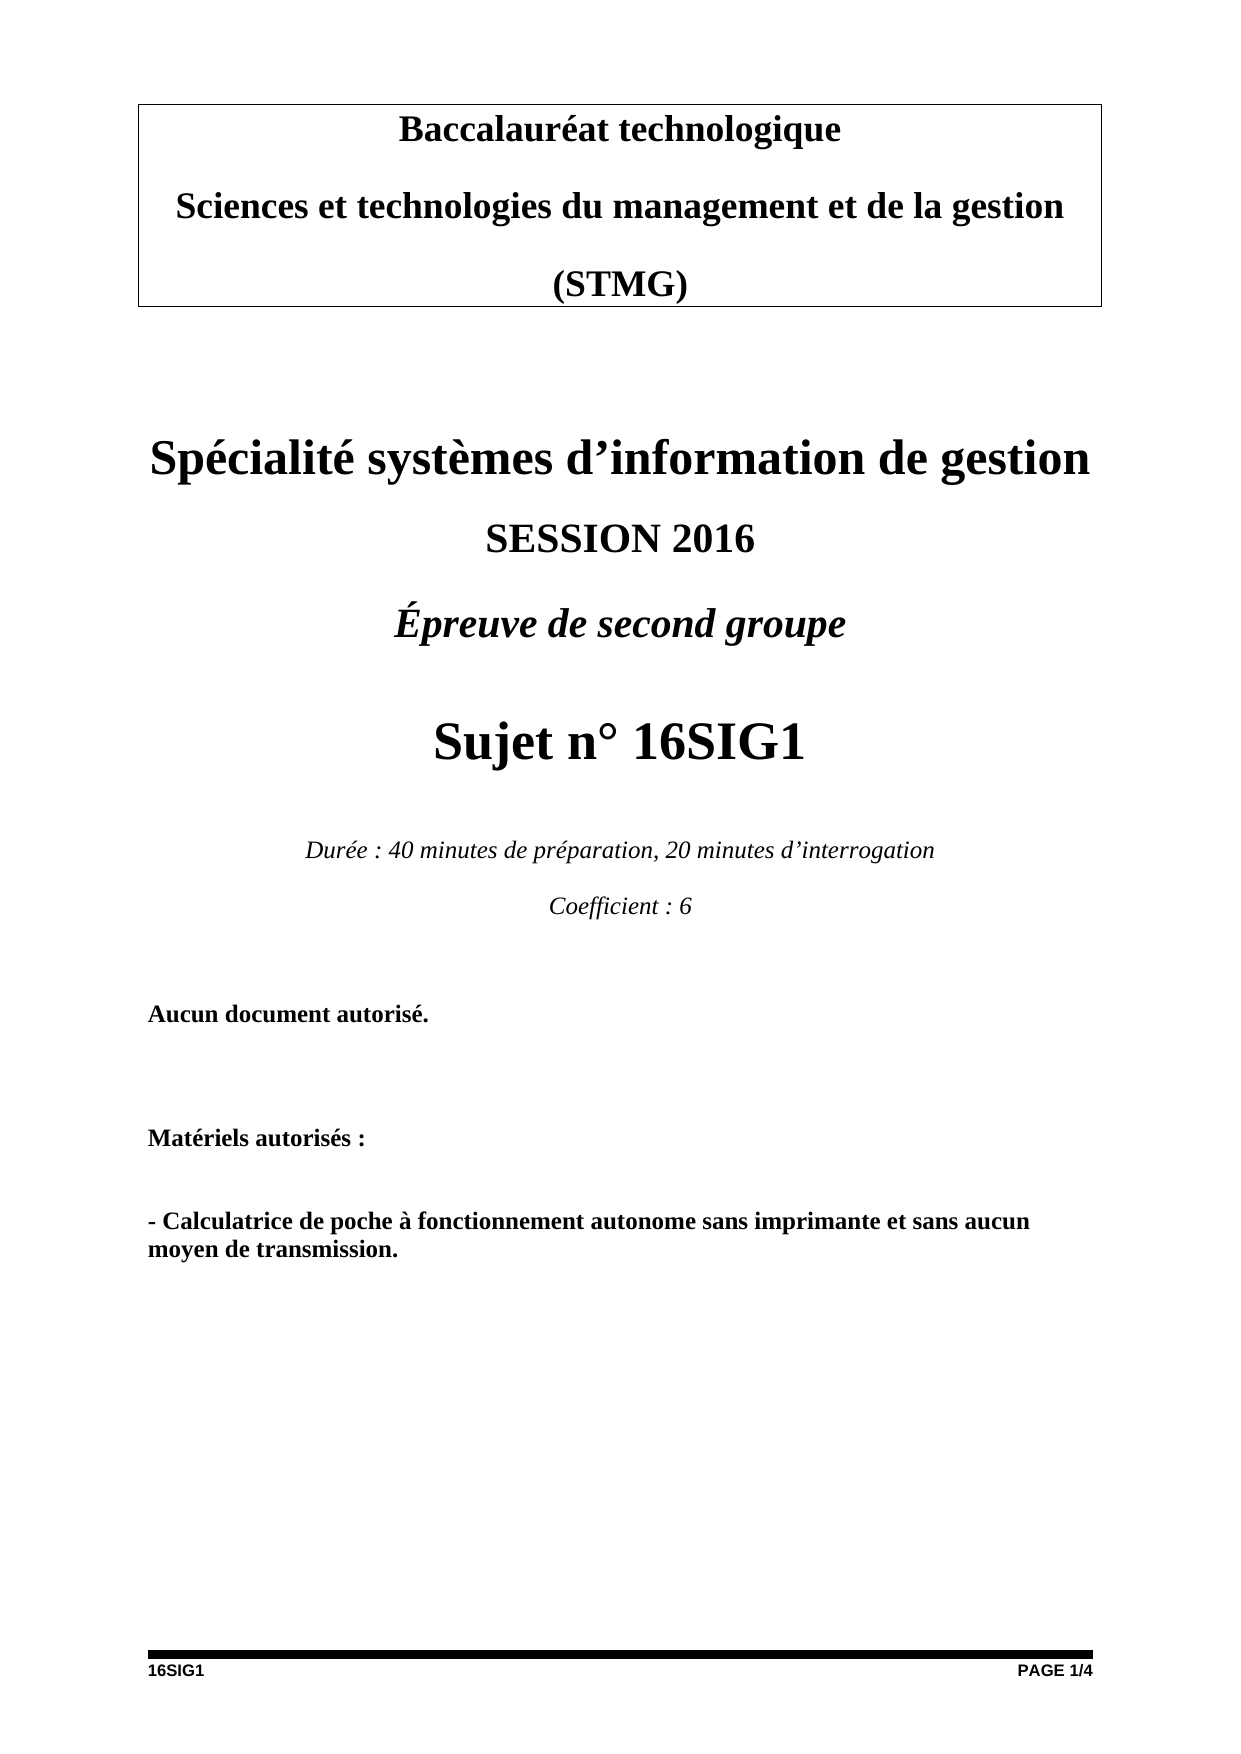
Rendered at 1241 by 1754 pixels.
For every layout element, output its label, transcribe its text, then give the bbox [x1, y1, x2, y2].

title Sciences et technologies du management et de la gestion [139, 181, 1101, 227]
subtitle Durée : 40 minutes de préparation, 20 minutes d’interrogation [148, 836, 1093, 864]
text Aucun document autorisé. [148, 999, 1093, 1028]
text Sujet n° 16SIG1 [148, 709, 1093, 771]
text Matériels autorisés : [148, 1123, 1093, 1152]
subtitle Épreuve de second groupe [148, 598, 1093, 646]
title (STMG) [139, 258, 1101, 306]
title Baccalauréat technologique [139, 105, 1101, 150]
subtitle SESSION 2016 [148, 514, 1093, 562]
text Spécialité systèmes d’information de gestion [148, 427, 1093, 485]
text - Calculatrice de poche à fonctionnement autonome sans imprimante et sans aucun moyen de transmission. [148, 1206, 1093, 1263]
subtitle Coefficient : 6 [148, 891, 1093, 920]
